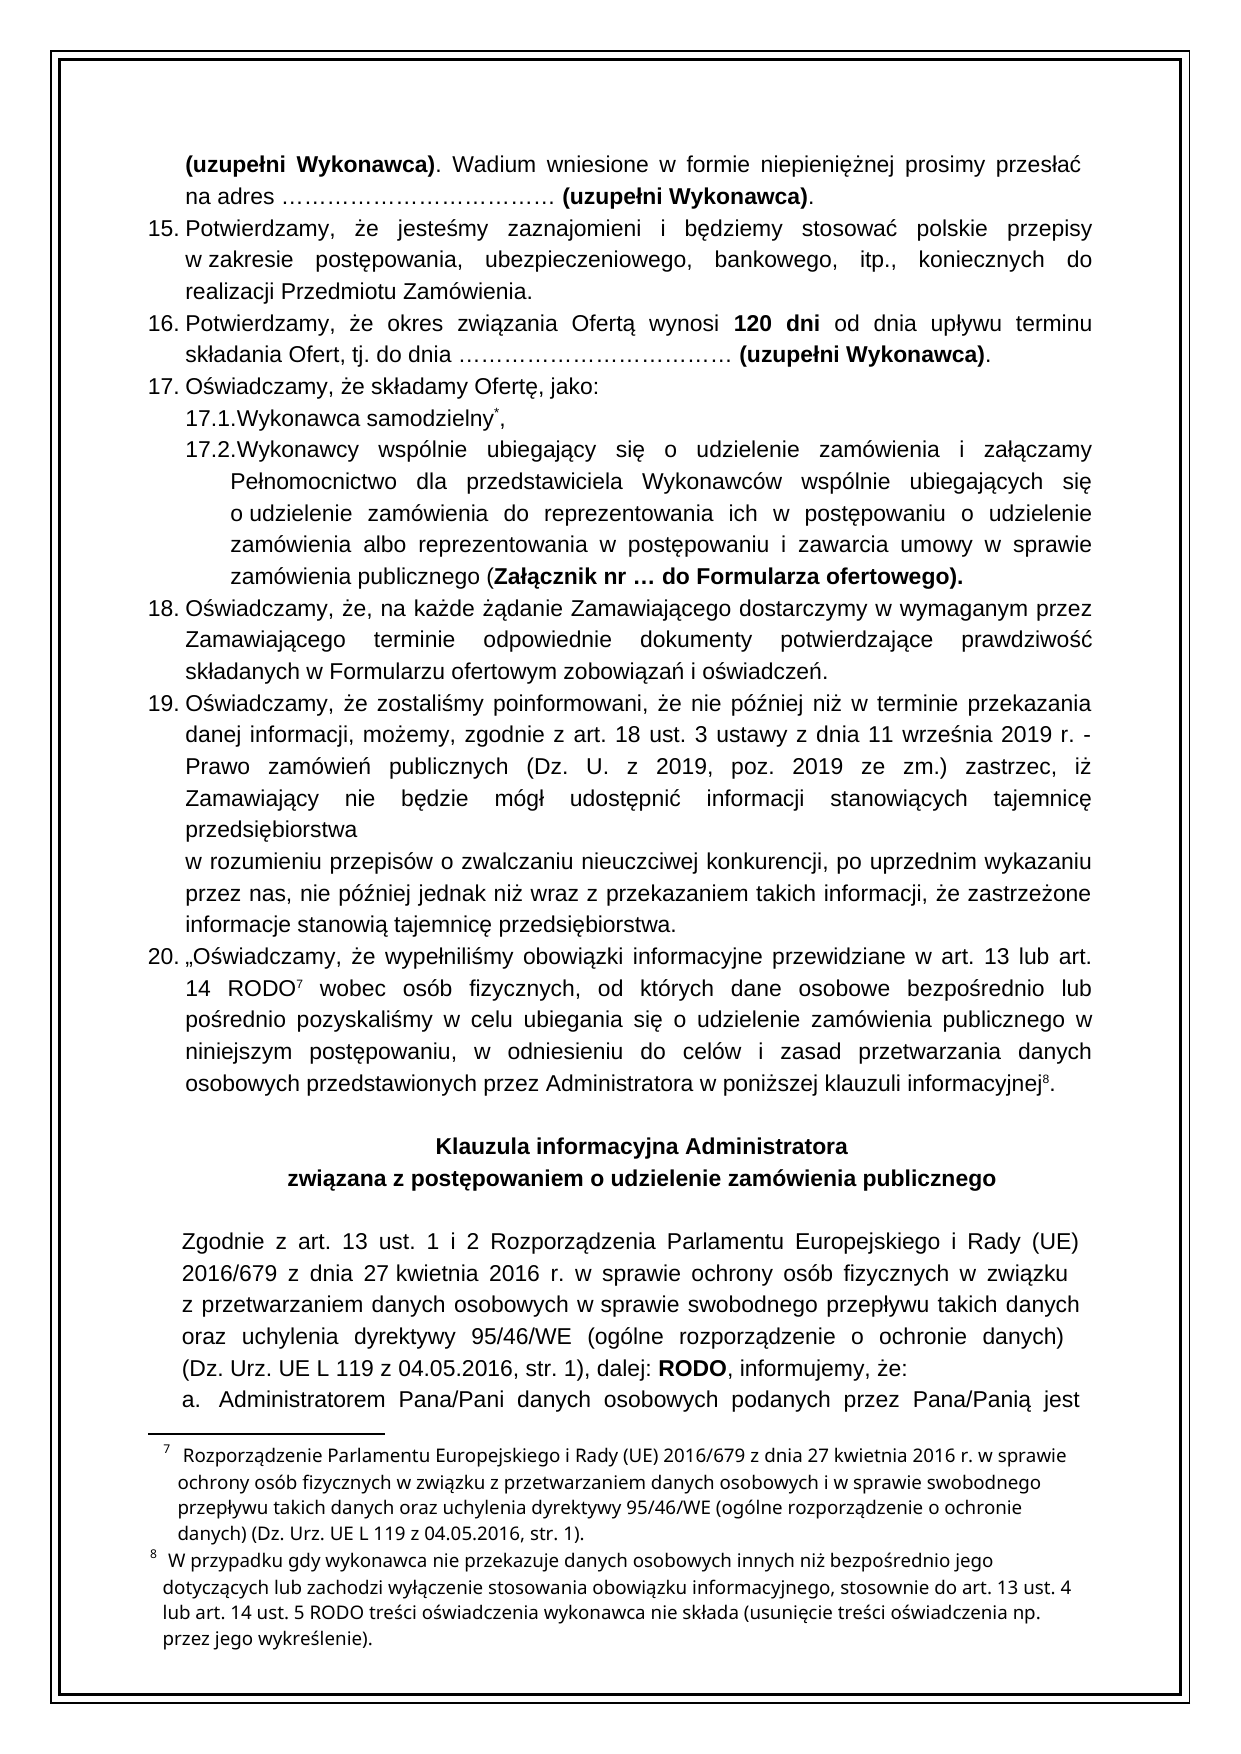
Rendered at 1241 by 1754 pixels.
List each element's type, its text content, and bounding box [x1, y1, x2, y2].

list Potwierdzamy, że jesteśmy zaznajomieni i będziemy stosować polskie przepisy w zakresie postępowania, ubezpieczeniowego, bankowego, itp., koniecznych do realizacji Przedmiotu Zamówienia. [148, 211, 1093, 306]
list „Oświadczamy, że wypełniliśmy obowiązki informacyjne przewidziane w art. 13 lub art. 14 RODO wobec osób fizycznych, od których dane osobowe bezpośrednio lub pośrednio pozyskaliśmy w celu ubiegania się o udzielenie zamówienia publicznego w niniejszym postępowaniu, w odniesieniu do celów i zasad przetwarzania danych osobowych przedstawionych przez Administratora w poniższej klauzuli informacyjnej. [148, 939, 1093, 1098]
list Oświadczamy, że zostaliśmy poinformowani, że nie później niż w terminie przekazania danej informacji, możemy, zgodnie z art. 18 ust. 3 ustawy z dnia 11 września 2019 r. - Prawo zamówień publicznych (Dz. U. z 2019, poz. 2019 ze zm.) zastrzec, iż Zamawiający nie będzie mógł udostępnić informacji stanowiących tajemnicę przedsiębiorstwa w rozumieniu przepisów o zwalczaniu nieuczciwej konkurencji, po uprzednim wykazaniu przez nas, nie później jednak niż wraz z przekazaniem takich informacji, że zastrzeżone informacje stanowią tajemnicę przedsiębiorstwa. [148, 686, 1093, 939]
list Wykonawca samodzielny*, [185, 401, 1093, 433]
list Oświadczamy, że składamy Ofertę, jako: [148, 369, 1093, 401]
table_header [148, 1098, 1091, 1428]
list Wykonawcy wspólnie ubiegający się o udzielenie zamówienia i załączamy Pełnomocnictwo dla przedstawiciela Wykonawców wspólnie ubiegających się o udzielenie zamówienia do reprezentowania ich w postępowaniu o udzielenie zamówienia albo reprezentowania w postępowaniu i zawarcia umowy w sprawie zamówienia publicznego (Załącznik nr … do Formularza ofertowego). [185, 433, 1093, 591]
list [148, 148, 1093, 211]
list Oświadczamy, że, na każde żądanie Zamawiającego dostarczymy w wymaganym przez Zamawiającego terminie odpowiednie dokumenty potwierdzające prawdziwość składanych w Formularzu ofertowym zobowiązań i oświadczeń. [148, 591, 1093, 686]
list Potwierdzamy, że okres związania Ofertą wynosi 120 dni od dnia upływu terminu składania Ofert, tj. do dnia ……………………………… (uzupełni Wykonawca). [148, 306, 1093, 369]
